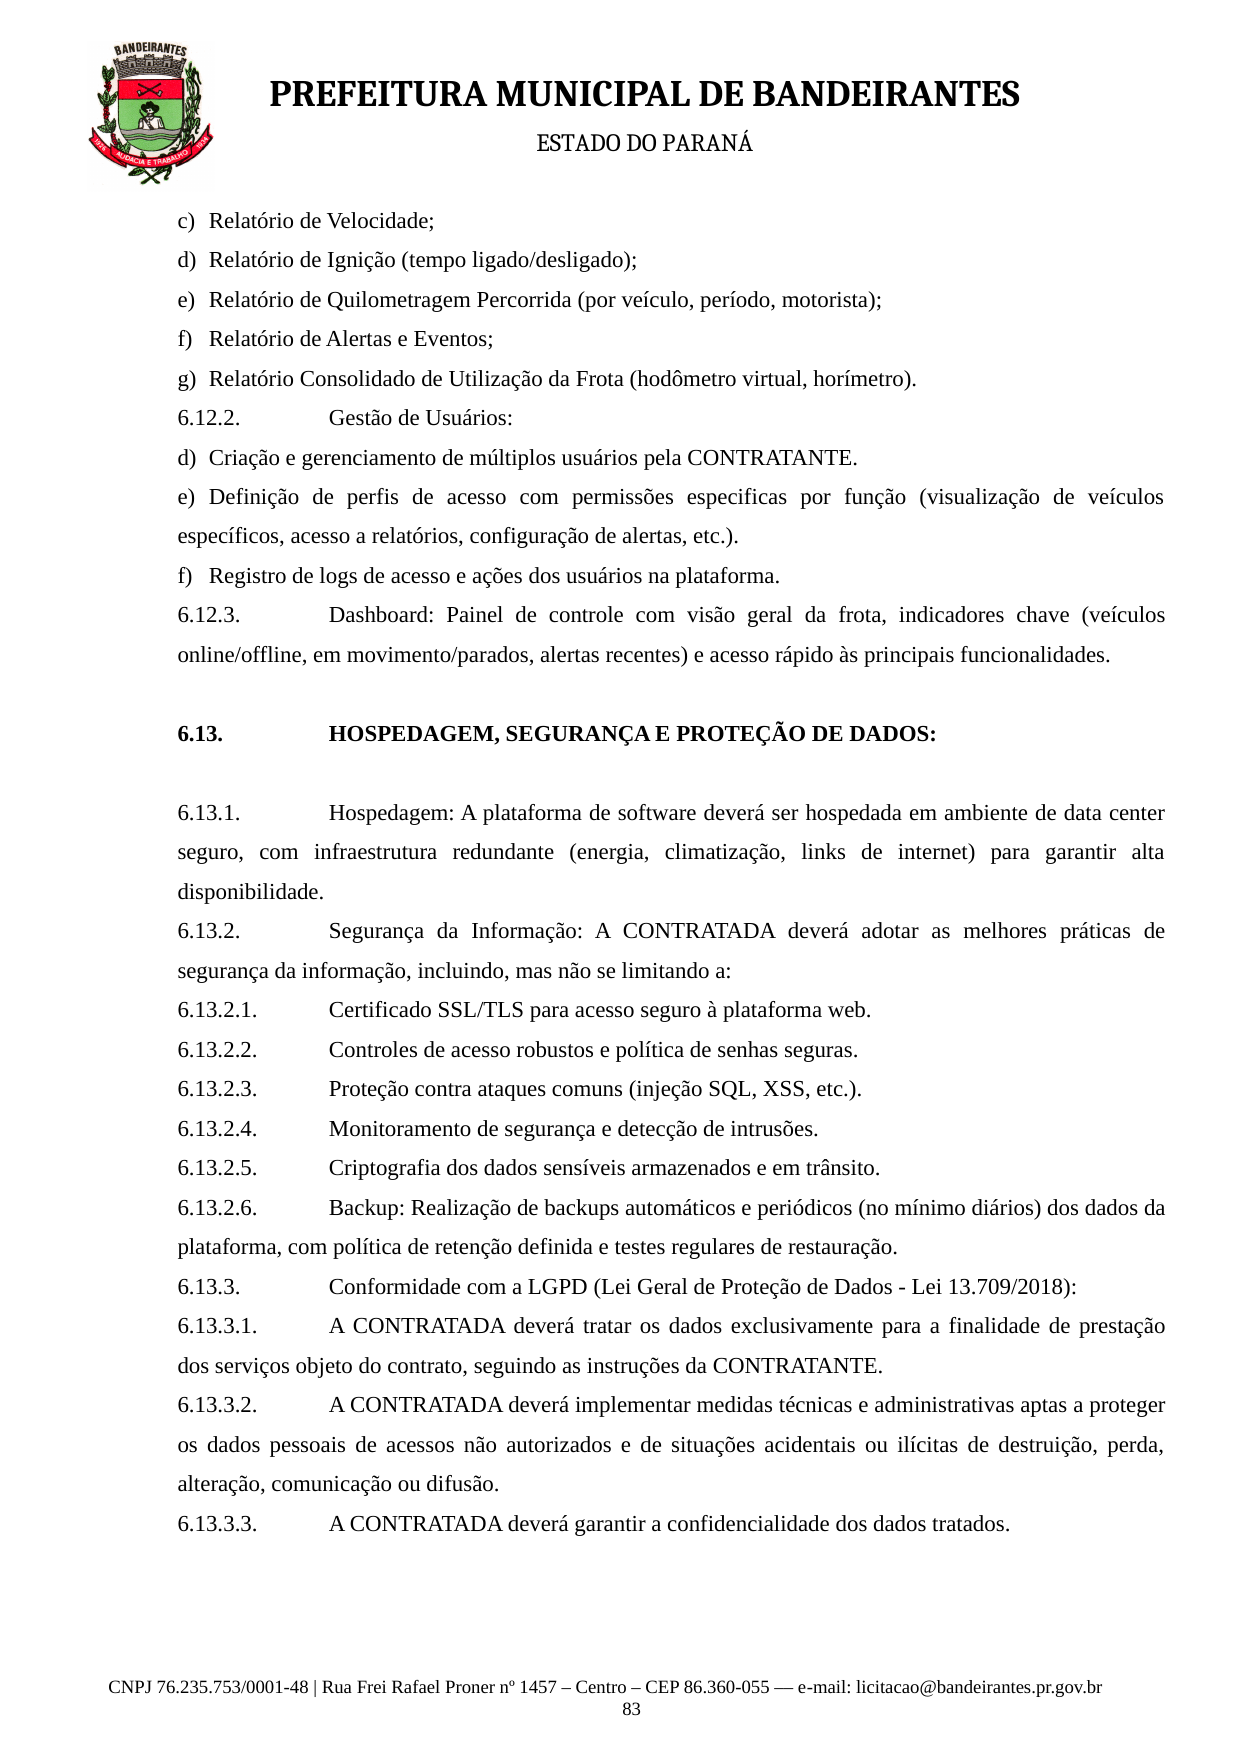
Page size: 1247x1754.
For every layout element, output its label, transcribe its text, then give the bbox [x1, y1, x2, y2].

list Relatório de Velocidade; [177, 207, 1167, 233]
list Relatório de Ignição (tempo ligado/desligado); [177, 246, 1167, 273]
list Dashboard: Painel de controle com visão geral da frota, indicadores chave (veículos online/offline, em movimento/parados, alertas recentes) e acesso rápido às principais funcionalidades. [177, 602, 1167, 667]
list Relatório de Alertas e Eventos; [177, 325, 1167, 352]
list Criação e gerenciamento de múltiplos usuários pela CONTRATANTE. [177, 444, 1167, 470]
list Criptografia dos dados sensíveis armazenados e em trânsito. [177, 1154, 1167, 1181]
list Definição de perfis de acesso com permissões especificas por função (visualização de veículos específicos, acesso a relatórios, configuração de alertas, etc.). [177, 483, 1167, 549]
list Segurança da Informação: A CONTRATADA deverá adotar as melhores práticas de segurança da informação, incluindo, mas não se limitando a: [177, 917, 1167, 983]
list A CONTRATADA deverá garantir a confidencialidade dos dados tratados. [177, 1509, 1167, 1536]
list Backup: Realização de backups automáticos e periódicos (no mínimo diários) dos dados da plataforma, com política de retenção definida e testes regulares de restauração. [177, 1194, 1167, 1259]
list A CONTRATADA deverá implementar medidas técnicas e administrativas aptas a proteger os dados pessoais de acessos não autorizados e de situações acidentais ou ilícitas de destruição, perda, alteração, comunicação ou difusão. [177, 1391, 1167, 1496]
list Hospedagem: A plataforma de software deverá ser hospedada em ambiente de data center seguro, com infraestrutura redundante (energia, climatização, links de internet) para garantir alta disponibilidade. [177, 799, 1167, 904]
list Registro de logs de acesso e ações dos usuários na plataforma. [177, 562, 1167, 588]
list Monitoramento de segurança e detecção de intrusões. [177, 1115, 1167, 1141]
list Relatório de Quilometragem Percorrida (por veículo, período, motorista); [177, 286, 1167, 312]
list Relatório Consolidado de Utilização da Frota (hodômetro virtual, horímetro). [177, 365, 1167, 391]
list Certificado SSL/TLS para acesso seguro à plataforma web. [177, 996, 1167, 1023]
list A CONTRATADA deverá tratar os dados exclusivamente para a finalidade de prestação dos serviços objeto do contrato, seguindo as instruções da CONTRATANTE. [177, 1312, 1167, 1378]
list Proteção contra ataques comuns (injeção SQL, XSS, etc.). [177, 1075, 1167, 1102]
list Controles de acesso robustos e política de senhas seguras. [177, 1036, 1167, 1062]
list Conformidade com a LGPD (Lei Geral de Proteção de Dados - Lei 13.709/2018): [177, 1273, 1167, 1299]
picture [87, 41, 215, 192]
list HOSPEDAGEM, SEGURANÇA E PROTEÇÃO DE DADOS: [177, 720, 1167, 746]
list Gestão de Usuários: [177, 404, 1167, 431]
